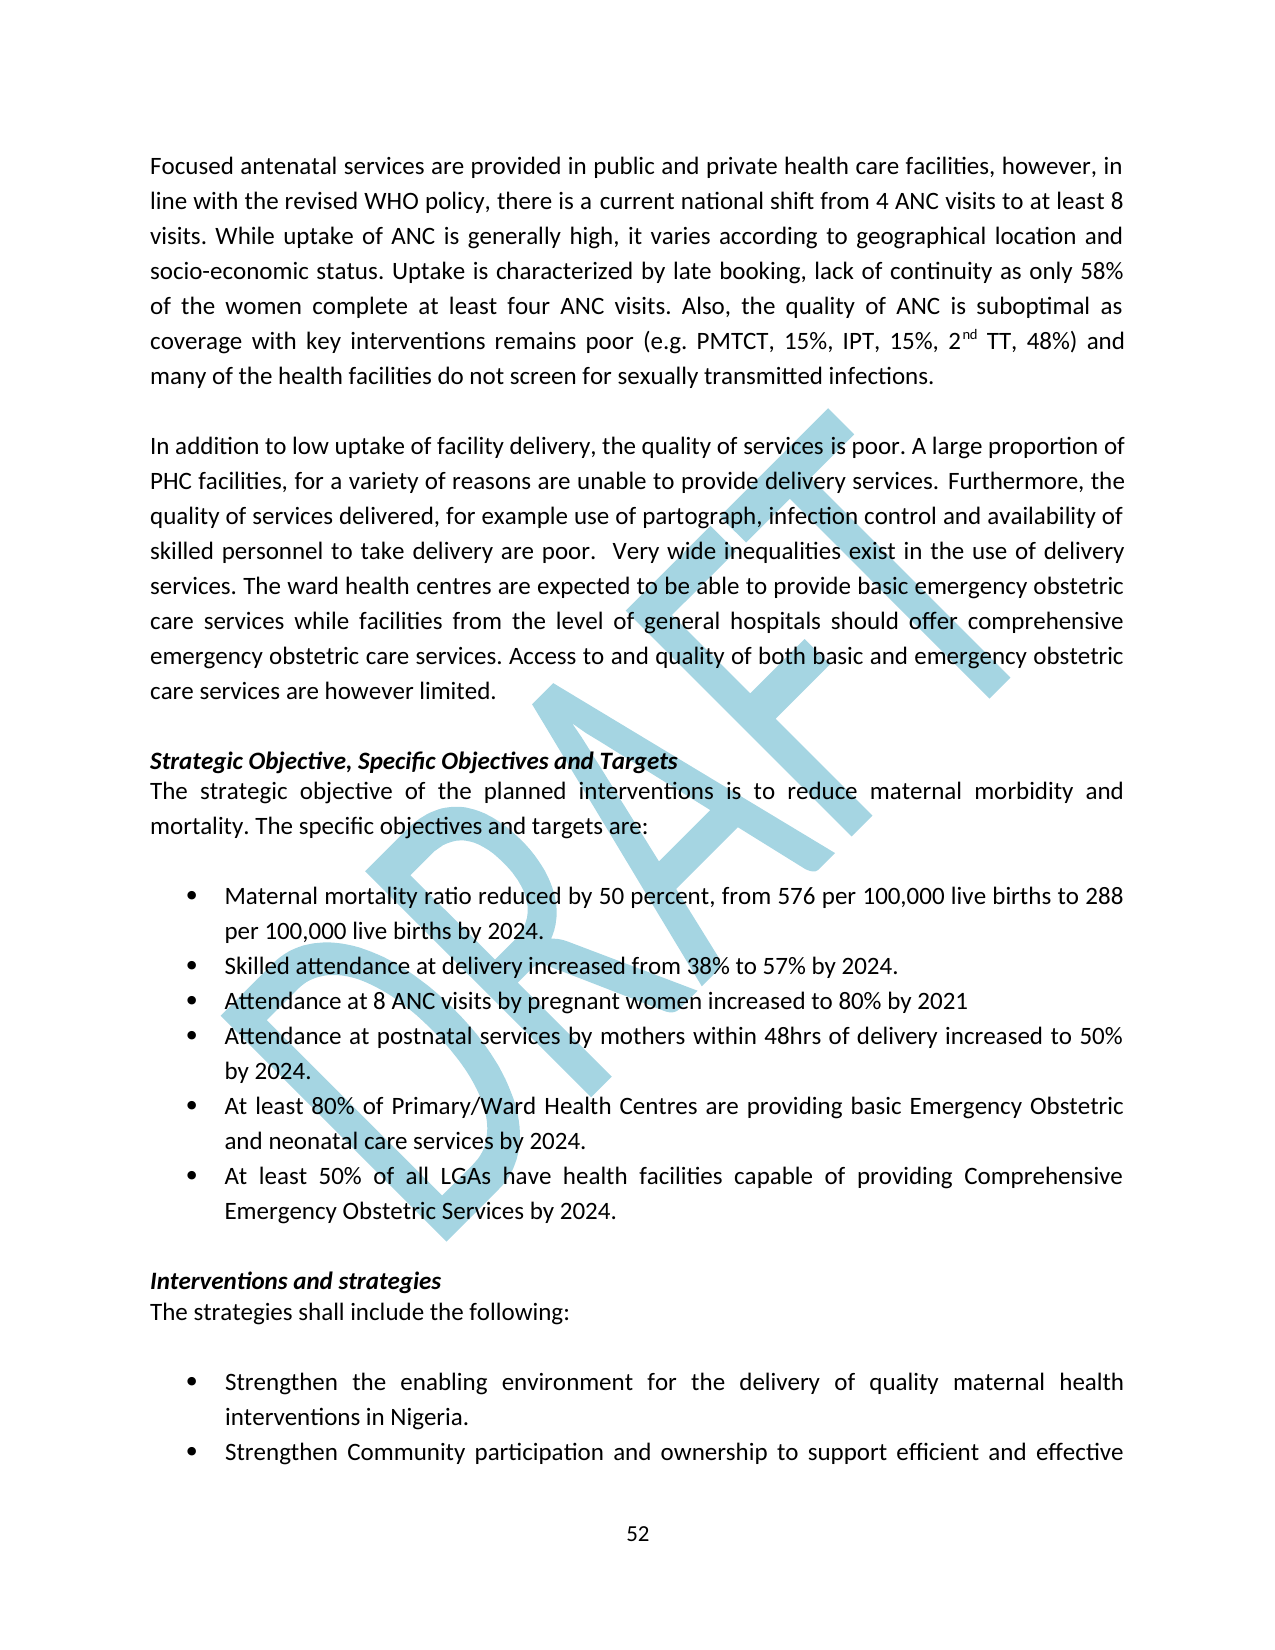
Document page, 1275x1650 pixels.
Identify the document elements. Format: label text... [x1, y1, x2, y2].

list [187, 1436, 1125, 1467]
text The strategic objective of the planned interventions is to reduce maternal morbidity and mortality. The specific objectives and targets are: [150, 776, 1125, 841]
list Strengthen the enabling environment for the delivery of quality maternal health interventions in Nigeria. [187, 1366, 1125, 1432]
list Skilled attendance at delivery increased from 38% to 57% by 2024. [187, 951, 1125, 981]
text Focused antenatal services are provided in public and private health care facilities, however, in line with the revised WHO policy, there is a current national shift from 4 ANC visits to at least 8 visits. While uptake of ANC is generally high, it varies according to geographical location and socio-economic status. Uptake is characterized by late booking, lack of continuity as only 58% of the women complete at least four ANC visits. Also, the quality of ANC is suboptimal as coverage with key interventions remains poor (e.g. PMTCT, 15%, IPT, 15%, 2nd TT, 48%) and many of the health facilities do not screen for sexually transmitted infections. [150, 150, 1125, 391]
list Attendance at postnatal services by mothers within 48hrs of delivery increased to 50% by 2024. [187, 1021, 1125, 1086]
text The strategies shall include the following: [150, 1296, 1125, 1327]
list Maternal mortality ratio reduced by 50 percent, from 576 per 100,000 live births to 288 per 100,000 live births by 2024. [187, 881, 1125, 946]
list Attendance at 8 ANC visits by pregnant women increased to 80% by 2021 [187, 986, 1125, 1016]
text Interventions and strategies [150, 1266, 1125, 1296]
text Strategic Objective, Specific Objectives and Targets [150, 745, 1125, 776]
text In addition to low uptake of facility delivery, the quality of services is poor. A large proportion of PHC facilities, for a variety of reasons are unable to provide delivery services. Furthermore, the quality of services delivered, for example use of partograph, infection control and availability of skilled personnel to take delivery are poor. Very wide inequalities exist in the use of delivery services. The ward health centres are expected to be able to provide basic emergency obstetric care services while facilities from the level of general hospitals should offer comprehensive emergency obstetric care services. Access to and quality of both basic and emergency obstetric care services are however limited. [150, 430, 1125, 706]
list At least 50% of all LGAs have health facilities capable of providing Comprehensive Emergency Obstetric Services by 2024. [187, 1161, 1125, 1226]
list At least 80% of Primary/Ward Health Centres are providing basic Emergency Obstetric and neonatal care services by 2024. [187, 1091, 1125, 1156]
